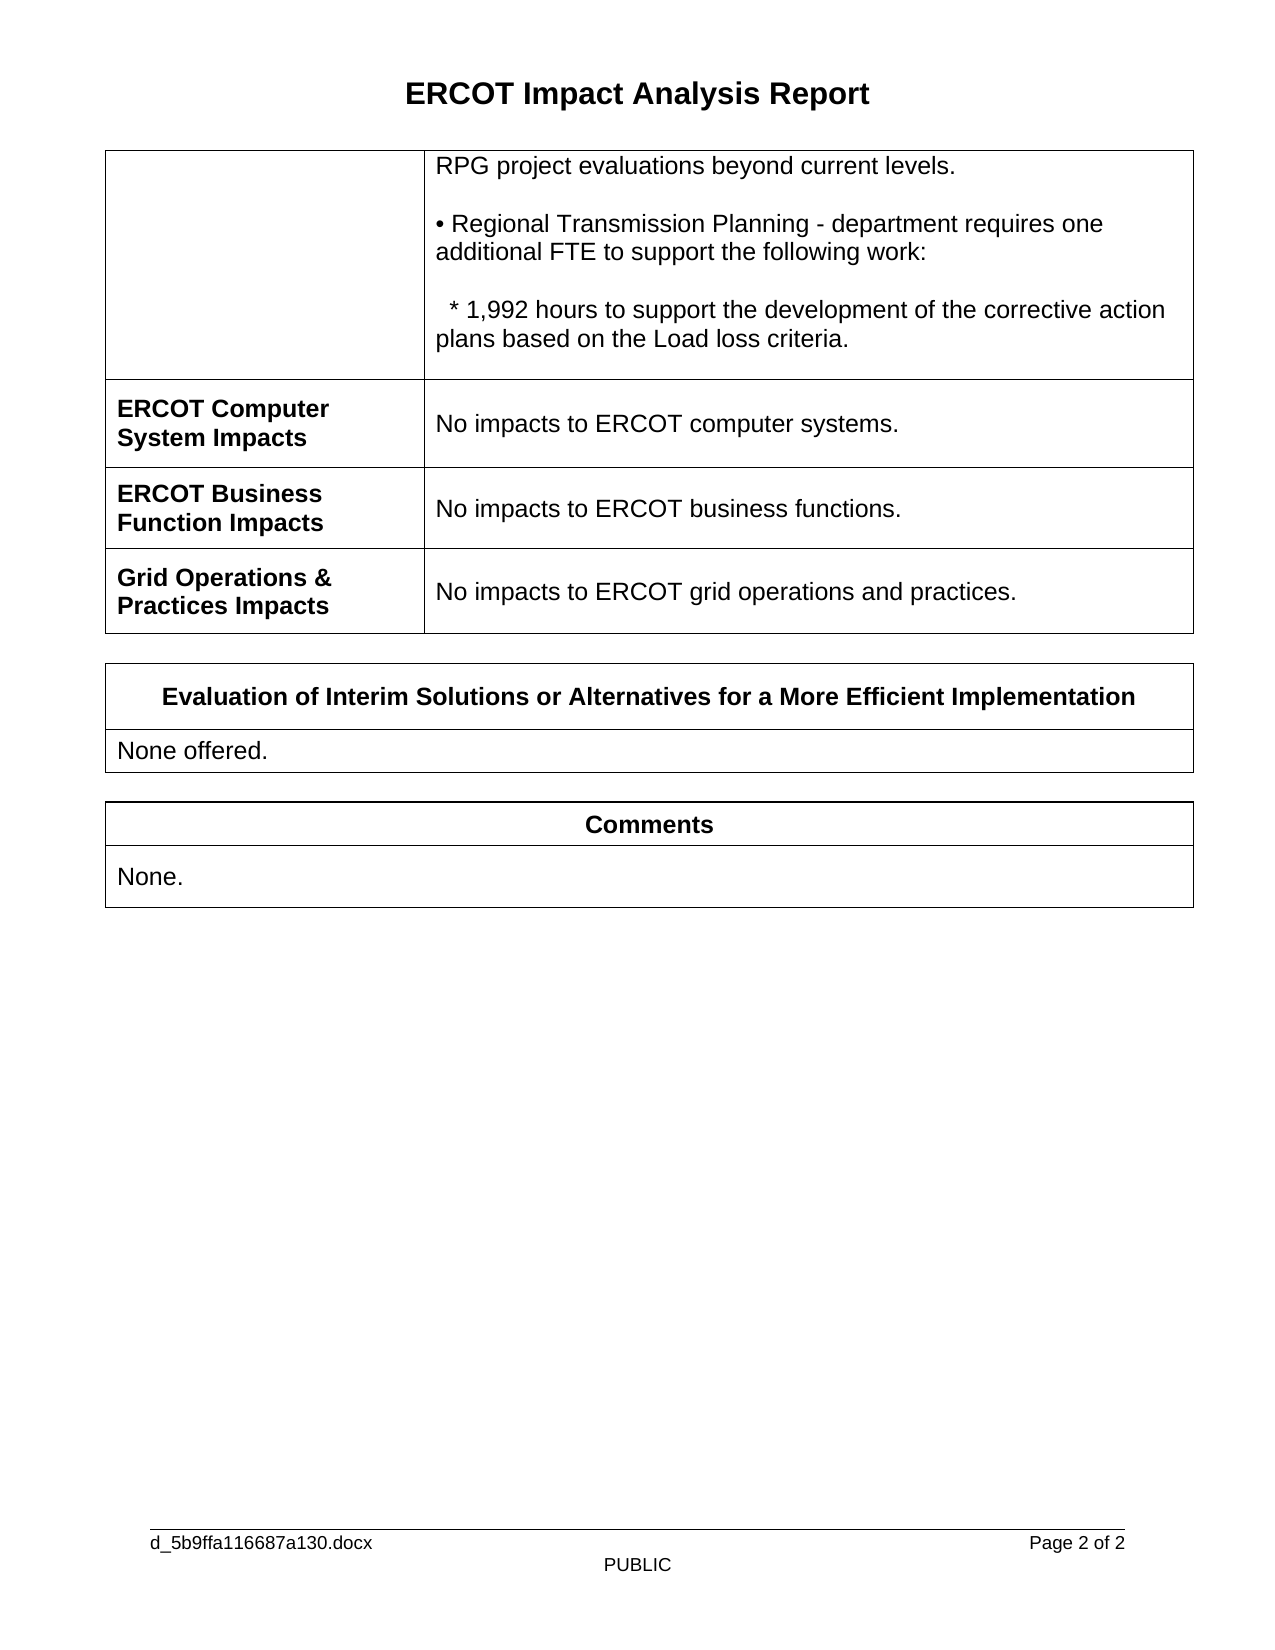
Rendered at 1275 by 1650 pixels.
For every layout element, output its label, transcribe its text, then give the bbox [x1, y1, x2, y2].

table_cell ERCOT Business Function Impacts [106, 468, 424, 548]
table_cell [425, 151, 1193, 379]
table_cell No impacts to ERCOT grid operations and practices. [425, 549, 1193, 633]
table_cell No impacts to ERCOT business functions. [425, 468, 1193, 548]
table_cell ERCOT Computer System Impacts [106, 380, 424, 467]
table_cell No impacts to ERCOT computer systems. [425, 380, 1193, 467]
table_cell None offered. [106, 730, 1193, 772]
table_header Evaluation of Interim Solutions or Alternatives for a More Efficient Implementation [106, 664, 1193, 729]
table_cell Grid Operations & Practices Impacts [106, 549, 424, 633]
table_cell None. [106, 846, 1193, 907]
table_header Comments [106, 803, 1193, 845]
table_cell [106, 151, 424, 379]
